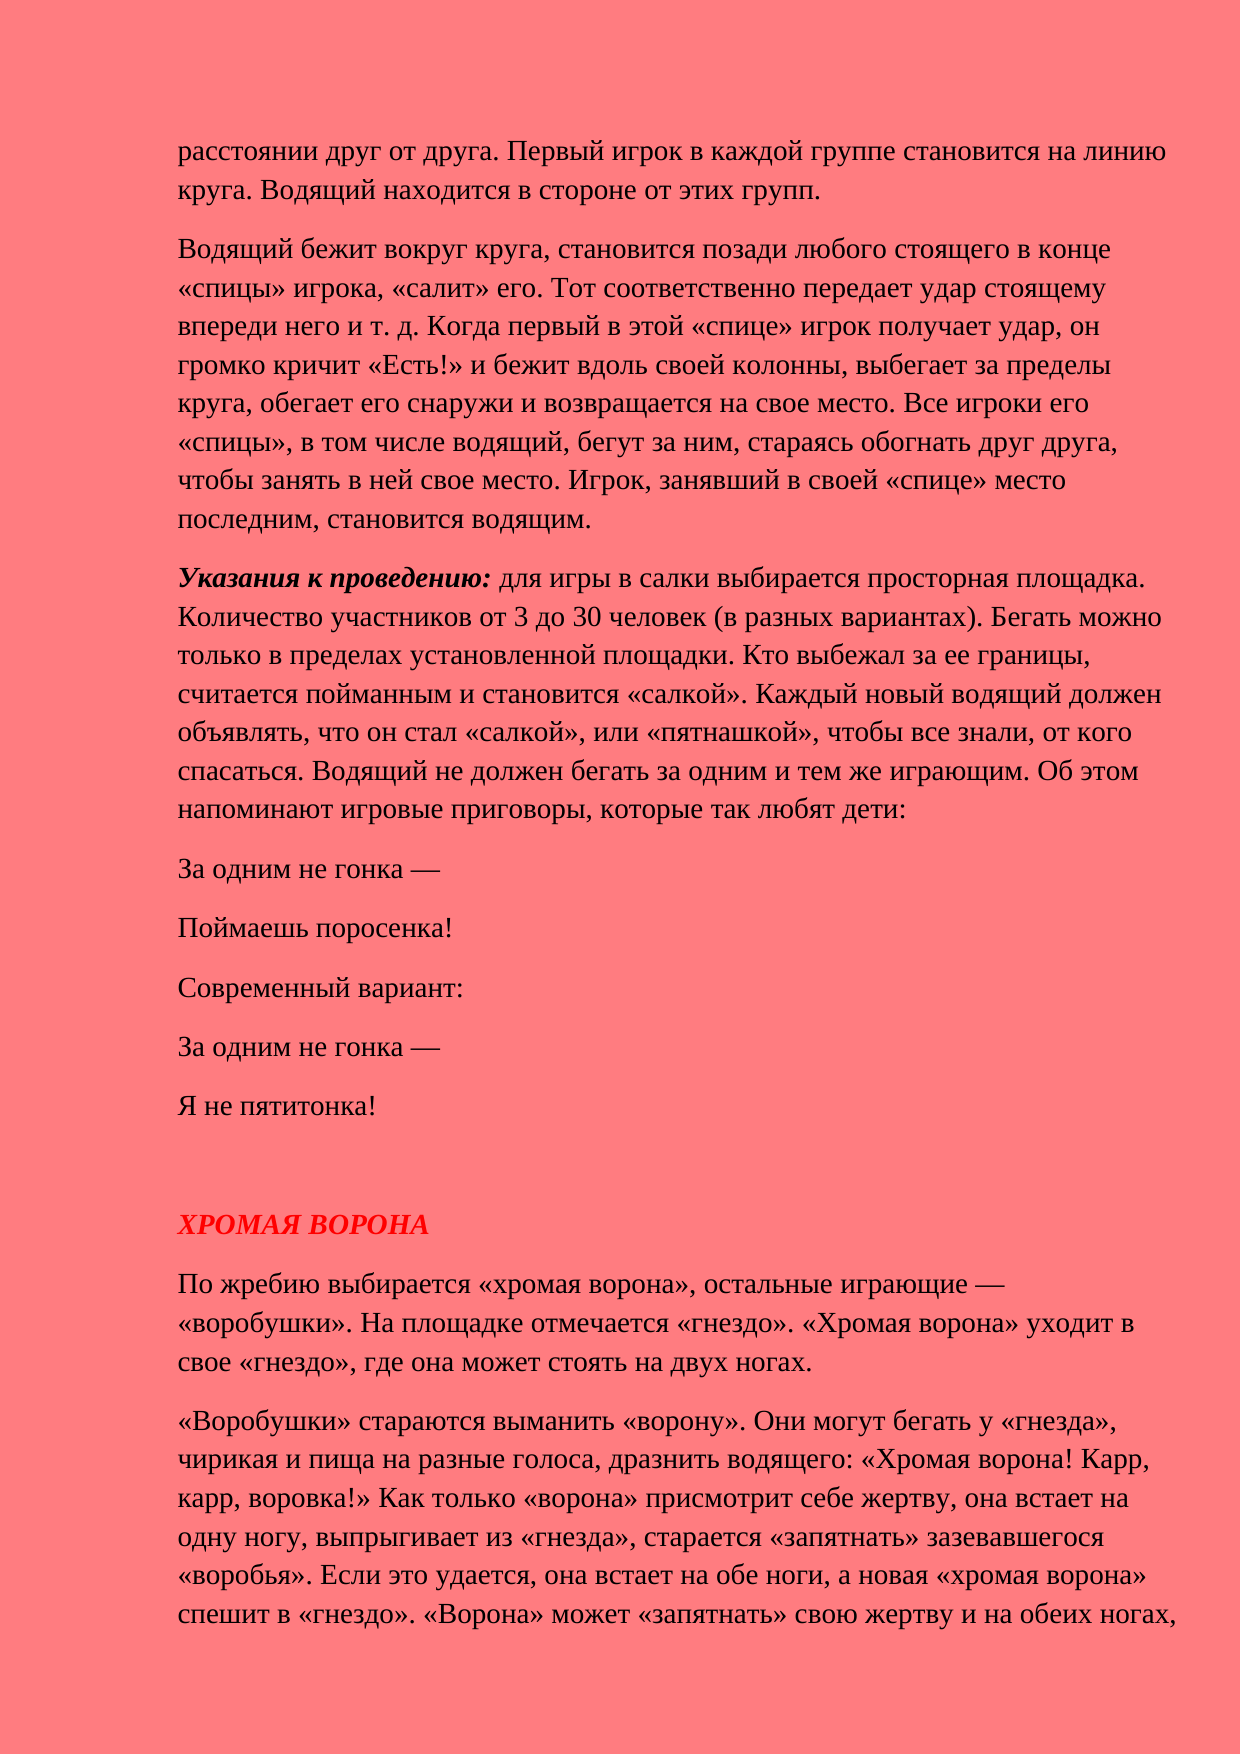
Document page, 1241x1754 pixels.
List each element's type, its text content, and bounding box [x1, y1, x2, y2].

text Современный вариант: [177, 970, 1181, 1003]
text расстоянии друг от друга. Первый игрок в каждой группе становится на линию круга. Водящий находится в стороне от этих групп. [177, 133, 1181, 205]
text ХРОМАЯ ВОРОНА [177, 1207, 1181, 1241]
text По жребию выбирается «хромая ворона», остальные играющие — «воробушки». На площадке отмечается «гнездо». «Хромая ворона» уходит в свое «гнездо», где она может стоять на двух ногах. [177, 1267, 1181, 1377]
text «Воробушки» стараются выманить «ворону». Они могут бегать у «гнезда», чирикая и пища на разные голоса, дразнить водящего: «Хромая ворона! Карр, карр, воровка!» Как только «ворона» присмотрит себе жертву, она встает на одну ногу, выпрыгивает из «гнезда», старается «запятнать» зазевавшегося «воробья». Если это удается, она встает на обе ноги, а новая «хромая ворона» спешит в «гнездо». «Ворона» может «запятнать» свою жертву и на обеих ногах, [177, 1403, 1181, 1629]
text Поймаешь поросенка! [177, 910, 1181, 944]
text Я не пятитонка! [177, 1088, 1181, 1122]
text Указания к проведению: для игры в салки выбирается просторная площадка. Количество участников от 3 до 30 человек (в разных вариантах). Бегать можно только в пределах установленной площадки. Кто выбежал за ее границы, считается пойманным и становится «салкой». Каждый новый водящий должен объявлять, что он стал «салкой», или «пятнашкой», чтобы все знали, от кого спасаться. Водящий не должен бегать за одним и тем же играющим. Об этом напоминают игровые приговоры, которые так любят дети: [177, 560, 1181, 825]
text За одним не гонка — [177, 851, 1181, 884]
text За одним не гонка — [177, 1029, 1181, 1063]
text Водящий бежит вокруг круга, становится позади любого стоящего в конце «спицы» игрока, «салит» его. Тот соответственно передает удар стоящему впереди него и т. д. Когда первый в этой «спице» игрок получает удар, он громко кричит «Есть!» и бежит вдоль своей колонны, выбегает за пределы круга, обегает его снаружи и возвращается на свое место. Все игроки его «спицы», в том числе водящий, бегут за ним, стараясь обогнать друг друга, чтобы занять в ней свое место. Игрок, занявший в своей «спице» место последним, становится водящим. [177, 231, 1181, 534]
